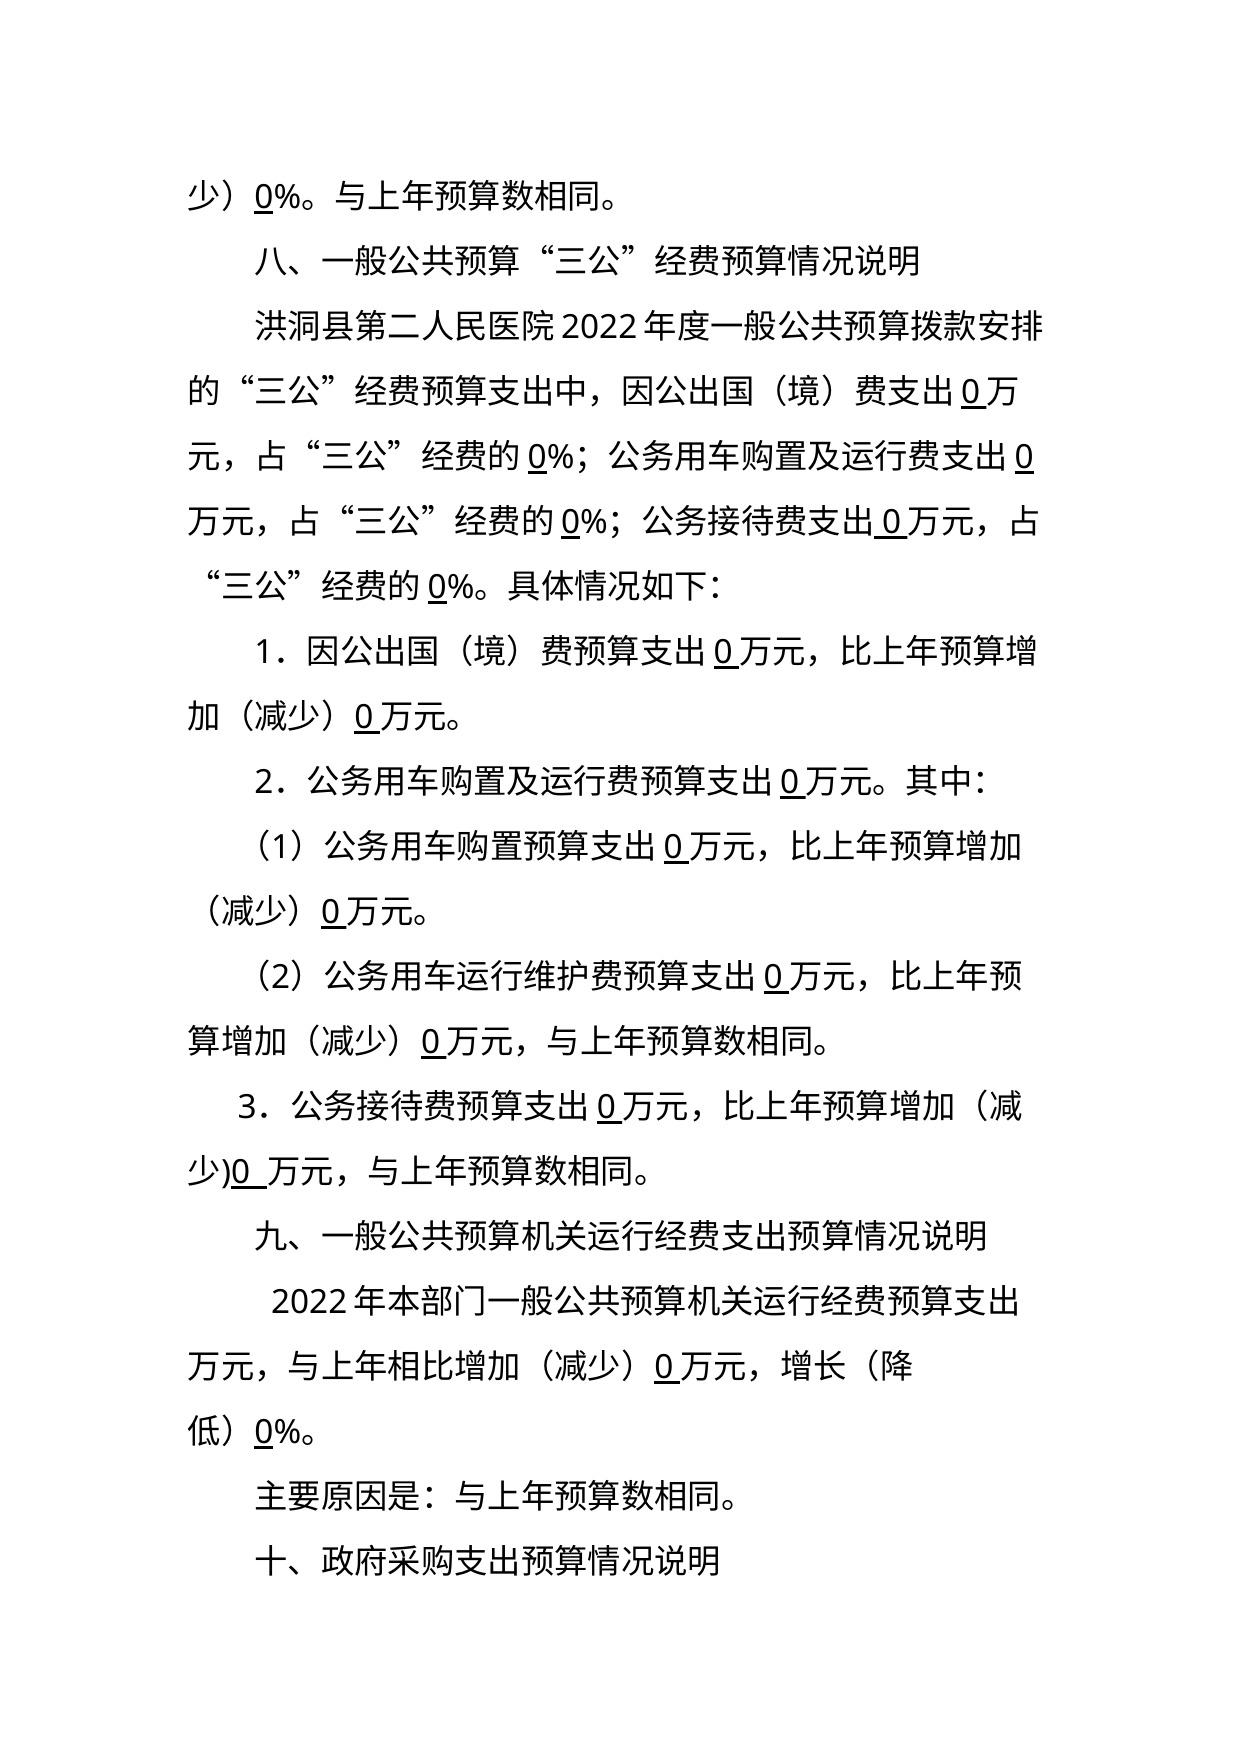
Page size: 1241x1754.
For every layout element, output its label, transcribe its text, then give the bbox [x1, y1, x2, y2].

text 洪洞县第二人民医院2022年度一般公共预算拨款安排的“三公”经费预算支出中，因公出国（境）费支出0万元，占“三公”经费的0%；公务用车购置及运行费支出0万元，占“三公”经费的0%；公务接待费支出 0万元，占“三公”经费的0%。具体情况如下： [187, 292, 1053, 617]
text 万元，与上年相比增加（减少）0万元，增长（降低）0%。 [187, 1332, 1053, 1462]
text （1）公务用车购置预算支出0万元，比上年预算增加（减少）0万元。 [187, 812, 1053, 942]
text 主要原因是：与上年预算数相同。 [187, 1462, 1053, 1527]
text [187, 162, 1053, 227]
text 八、一般公共预算“三公”经费预算情况说明 [187, 227, 1053, 292]
text 2．公务用车购置及运行费预算支出0万元。其中： [187, 747, 1053, 812]
text 2022年本部门一般公共预算机关运行经费预算支出 [187, 1267, 1053, 1332]
text （2）公务用车运行维护费预算支出0万元，比上年预算增加（减少）0万元，与上年预算数相同。 [187, 942, 1053, 1072]
text 3．公务接待费预算支出0万元，比上年预算增加（减少)0 万元，与上年预算数相同。 [187, 1072, 1053, 1202]
text 十、政府采购支出预算情况说明 [187, 1527, 1053, 1592]
text 1．因公出国（境）费预算支出0万元，比上年预算增加（减少）0万元。 [187, 617, 1053, 747]
text 九、一般公共预算机关运行经费支出预算情况说明 [187, 1202, 1053, 1267]
